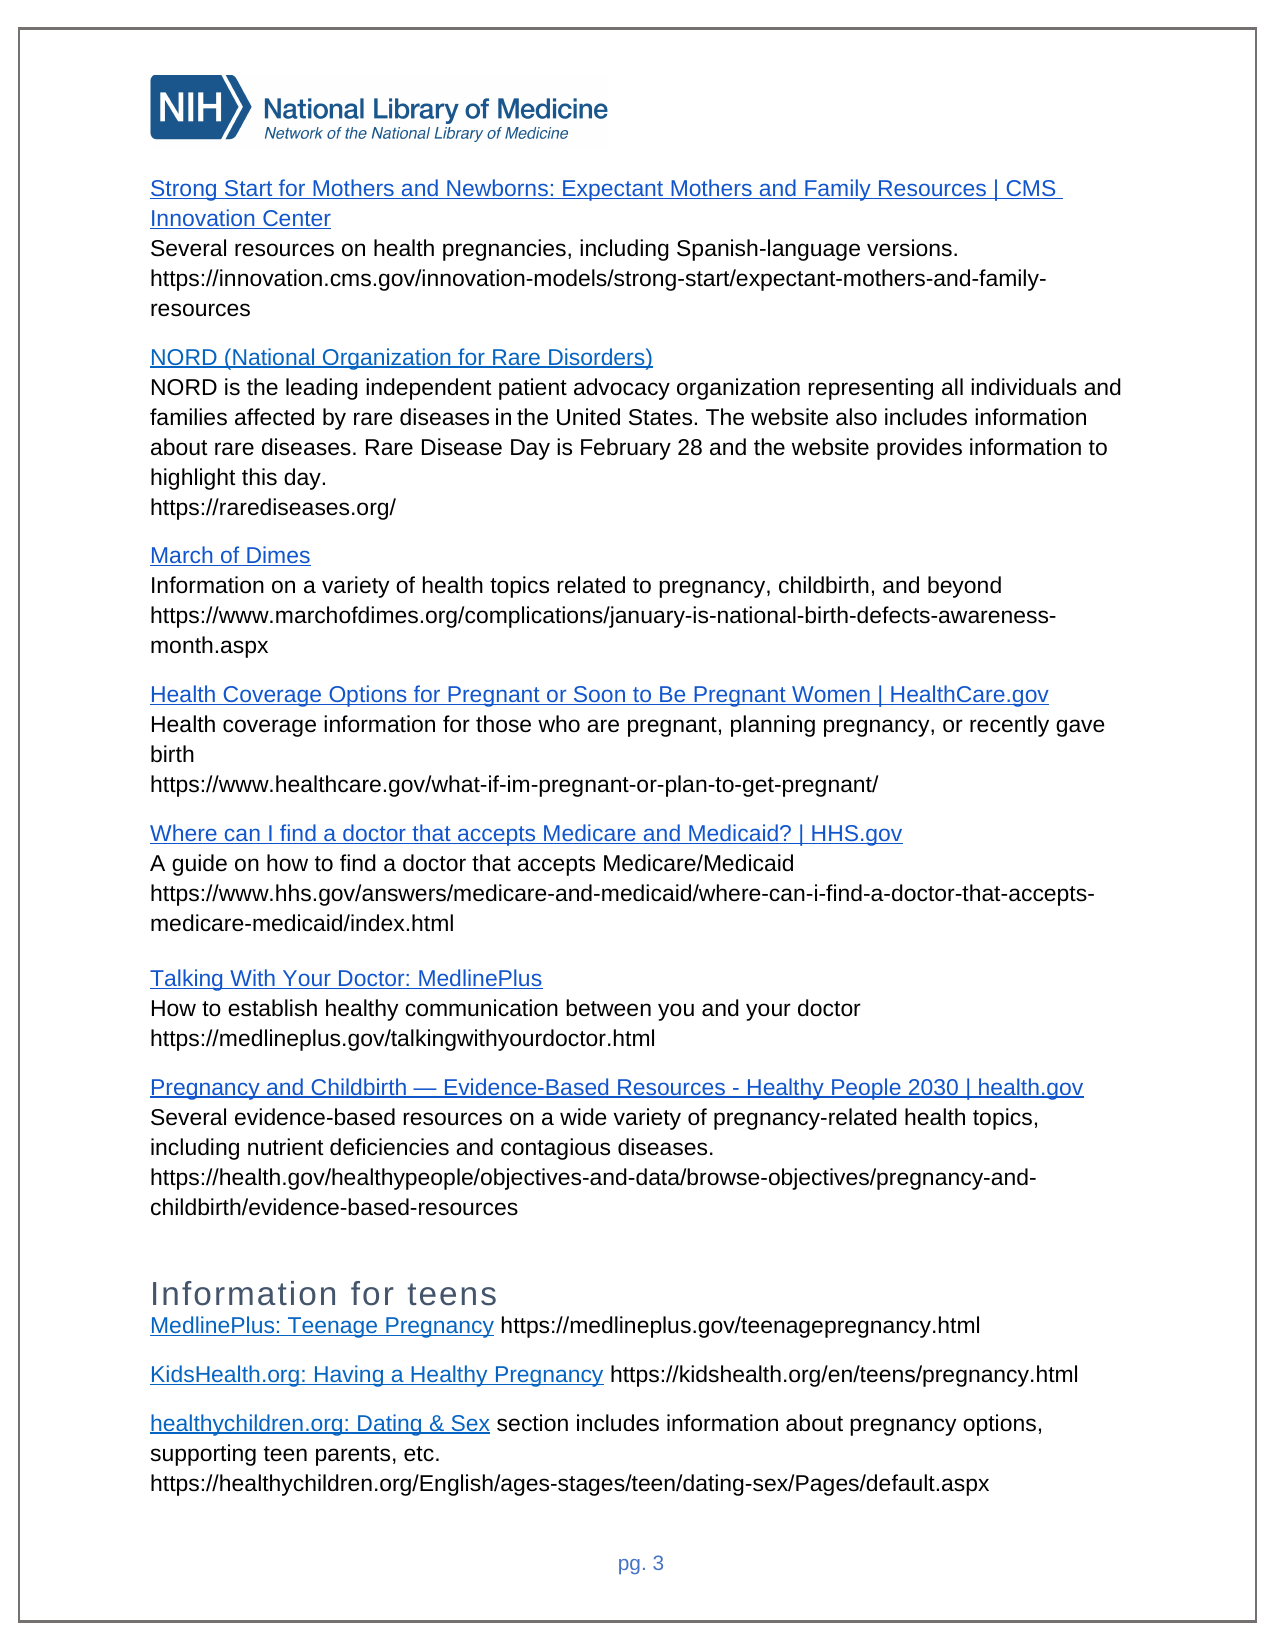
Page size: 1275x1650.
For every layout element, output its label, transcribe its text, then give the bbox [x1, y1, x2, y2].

subtitle Information for teens [150, 1273, 1125, 1312]
text Health Coverage Options for Pregnant or Soon to Be Pregnant Women | HealthCare.gov Health coverage information for those who are pregnant, planning pregnancy, or recently gave birth https://www.healthcare.gov/what-if-im-pregnant-or-plan-to-get-pregnant/ [150, 681, 1125, 797]
text KidsHealth.org: Having a Healthy Pregnancy https://kidshealth.org/en/teens/pregnancy.html [150, 1361, 1125, 1387]
text healthychildren.org: Dating & Sex section includes information about pregnancy options, supporting teen parents, etc. https://healthychildren.org/English/ages-stages/teen/dating-sex/Pages/default.aspx [150, 1409, 1125, 1496]
picture [150, 75, 608, 149]
text Talking With Your Doctor: MedlinePlus How to establish healthy communication between you and your doctor https://medlineplus.gov/talkingwithyourdoctor.html [150, 965, 1125, 1051]
text Pregnancy and Childbirth — Evidence-Based Resources - Healthy People 2030 | health.gov Several evidence-based resources on a wide variety of pregnancy-related health topics, including nutrient deficiencies and contagious diseases. https://health.gov/healthypeople/objectives-and-data/browse-objectives/pregnancy-and-childbirth/evidence-based-resources [150, 1073, 1125, 1220]
text March of Dimes Information on a variety of health topics related to pregnancy, childbirth, and beyond https://www.marchofdimes.org/complications/january-is-national-birth-defects-awareness-month.aspx [150, 542, 1125, 659]
text Where can I find a doctor that accepts Medicare and Medicaid? | HHS.gov A guide on how to find a doctor that accepts Medicare/Medicaid https://www.hhs.gov/answers/medicare-and-medicaid/where-can-i-find-a-doctor-that-accepts-medicare-medicaid/index.html [150, 820, 1125, 936]
text MedlinePlus: Teenage Pregnancy https://medlineplus.gov/teenagepregnancy.html [150, 1312, 1125, 1338]
text NORD (National Organization for Rare Disorders) NORD is the leading independent patient advocacy organization representing all individuals and families affected by rare diseases in the United States. The website also includes information about rare diseases. Rare Disease Day is February 28 and the website provides information to highlight this day. https://rarediseases.org/ [150, 343, 1125, 520]
text Strong Start for Mothers and Newborns: Expectant Mothers and Family Resources | CMS Innovation Center Several resources on health pregnancies, including Spanish-language versions. https://innovation.cms.gov/innovation-models/strong-start/expectant-mothers-and-family-resources [150, 175, 1125, 321]
